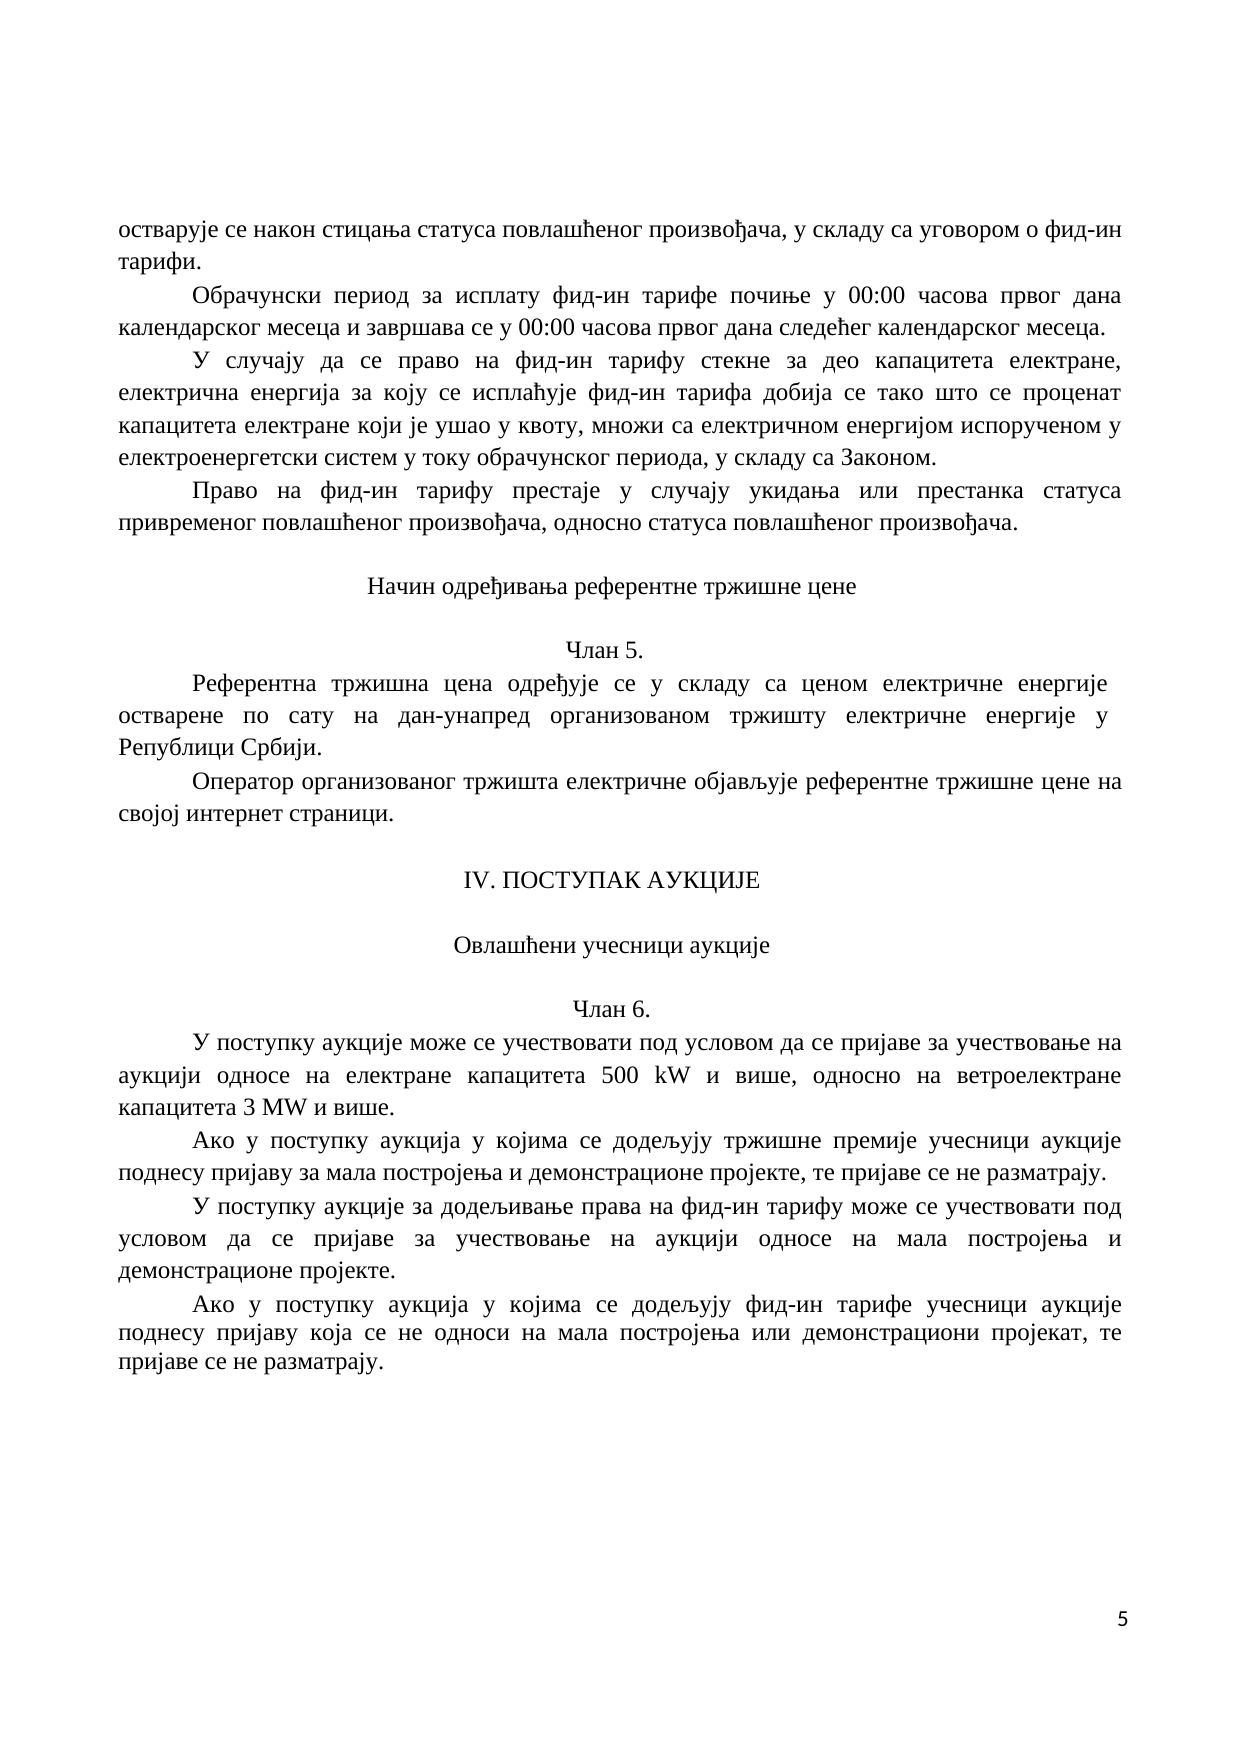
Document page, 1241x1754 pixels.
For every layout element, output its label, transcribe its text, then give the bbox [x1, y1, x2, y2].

text Члан 6. [118, 994, 1105, 1023]
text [118, 214, 1123, 275]
text Ако у поступку аукција у којима се додељују фид-ин тарифе учесници аукције поднесу пријаву која се не односи на мала постројења или демонстрациони пројекат, те пријаве се не разматрају. [118, 1289, 1123, 1375]
text Референтна тржишна цена одређује се у складу са ценом електричне енергије остварене по сату на дан-унапред организованом тржишту електричне енергије у Републици Србији. [118, 668, 1108, 761]
text IV. ПОСТУПАК АУКЦИЈЕ [118, 865, 1106, 894]
text Оператор организованог тржишта електричне објављује референтне тржишне цене на својој интернет страници. [118, 766, 1123, 827]
text У случају да се право на фид-ин тарифу стекне за део капацитета електране, електрична енергија за коју се исплаћује фид-ин тарифа добија се тако што се проценат капацитета електране који је ушао у квоту, множи са електричном енергијом испорученом у електроенергетски систем у току обрачунског периода, у складу са Законом. [118, 345, 1123, 471]
text Члан 5. [118, 635, 1091, 664]
text Право на фид-ин тарифу престаје у случају укидања или престанка статуса привременог повлашћеног произвођача, односно статуса повлашћеног произвођача. [118, 475, 1123, 536]
text У поступку аукције за додељивање права на фид-ин тарифу може се учествовати под условом да се пријаве за учествовање на аукцији односе на мала постројења и демонстрационе пројекте. [118, 1191, 1123, 1284]
text Начин одређивања референтне тржишне цене [118, 571, 1106, 600]
text Обрачунски период за исплату фид-ин тарифе почиње у 00:00 часова првог дана календарског месеца и завршава се у 00:00 часова првог дана следећег календарског месеца. [118, 280, 1123, 341]
text Oвлашћени учесници аукције [118, 931, 1105, 959]
text У поступку аукције може се учествовати под условом да се пријаве за учествовање на аукцији односе на електране капацитета 500 kW и више, односно на ветроелектране капацитета 3 MW и више. [118, 1027, 1123, 1121]
text Ако у поступку аукција у којима се додељују тржишне премије учесници аукције поднесу пријаву за мала постројења и демонстрационе пројекте, те пријаве се не разматрају. [118, 1125, 1123, 1186]
